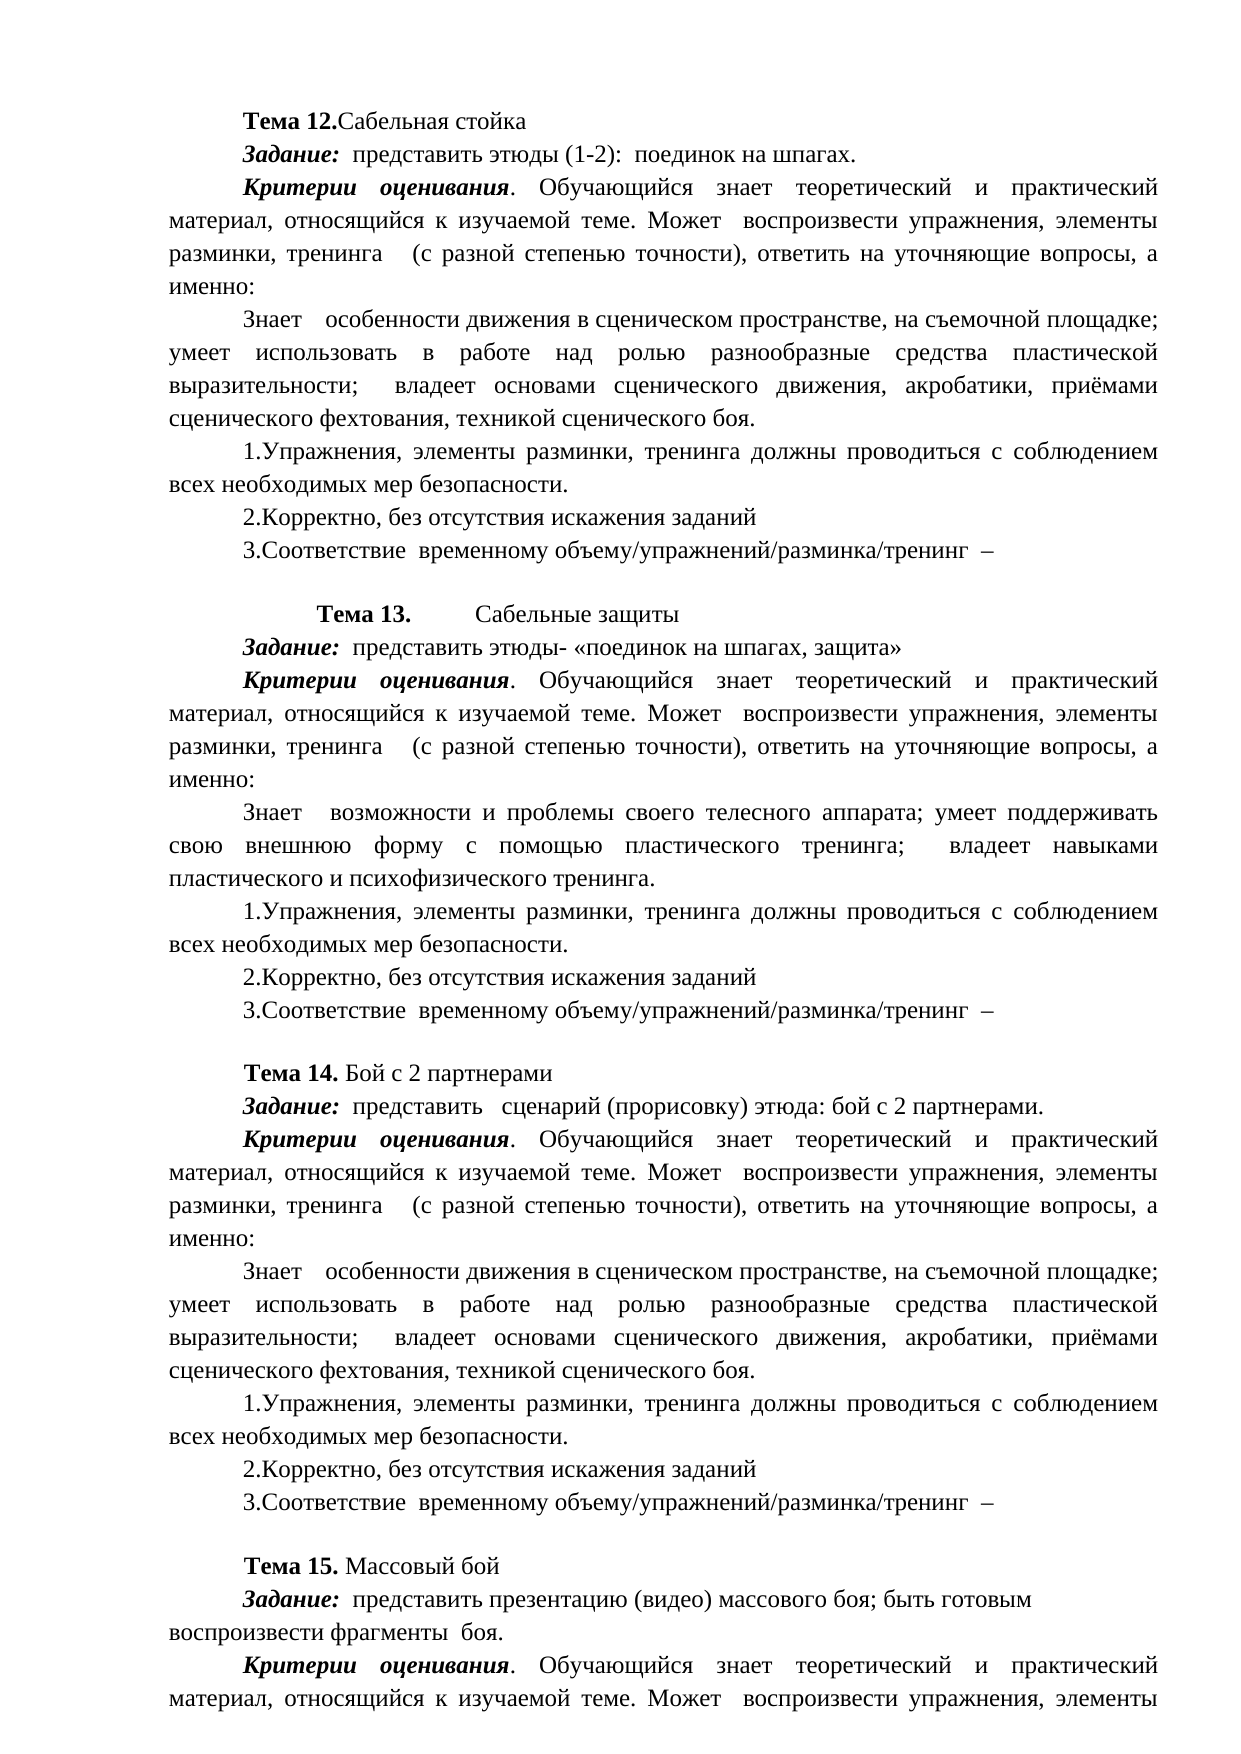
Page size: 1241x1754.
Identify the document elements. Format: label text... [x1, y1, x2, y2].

text 2.Корректно, без отсутствия искажения заданий [169, 1454, 1159, 1483]
text 3.Соответствие временному объему/упражнений/разминка/тренинг – [169, 995, 1159, 1024]
text Задание: представить этюды- «поединок на шпагах, защита» [169, 632, 1159, 661]
text Тема 12.Сабельная стойка [169, 106, 1159, 135]
text Тема 15. Массовый бой [169, 1551, 1159, 1579]
text Критерии оценивания. Обучающийся знает теоретический и практический материал, относящийся к изучаемой теме. Может воспроизвести упражнения, элементы разминки, тренинга (с разной степенью точности), ответить на уточняющие вопросы, а именно: [169, 1124, 1159, 1252]
text Тема 13. Сабельные защиты [169, 599, 1159, 627]
text 3.Соответствие временному объему/упражнений/разминка/тренинг – [169, 536, 1159, 564]
text 2.Корректно, без отсутствия искажения заданий [169, 502, 1159, 531]
text Критерии оценивания. Обучающийся знает теоретический и практический материал, относящийся к изучаемой теме. Может воспроизвести упражнения, элементы разминки, тренинга (с разной степенью точности), ответить на уточняющие вопросы, а именно: [169, 172, 1159, 300]
text Критерии оценивания. Обучающийся знает теоретический и практический материал, относящийся к изучаемой теме. Может воспроизвести упражнения, элементы разминки, тренинга (с разной степенью точности), ответить на уточняющие вопросы, а именно: [169, 665, 1159, 793]
text Тема 14. Бой с 2 партнерами [169, 1058, 1159, 1087]
text Знает возможности и проблемы своего телесного аппарата; умеет поддерживать свою внешнюю форму с помощью пластического тренинга; владеет навыками пластического и психофизического тренинга. [169, 797, 1159, 892]
text 3.Соответствие временному объему/упражнений/разминка/тренинг – [169, 1487, 1159, 1516]
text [169, 1650, 1159, 1712]
text Задание: представить презентацию (видео) массового боя; быть готовым воспроизвести фрагменты боя. [169, 1584, 1159, 1646]
text Знает особенности движения в сценическом пространстве, на съемочной площадке; умеет использовать в работе над ролью разнообразные средства пластической выразительности; владеет основами сценического движения, акробатики, приёмами сценического фехтования, техникой сценического боя. [169, 304, 1159, 432]
text Задание: представить этюды (1-2): поединок на шпагах. [169, 139, 1159, 168]
text 1.Упражнения, элементы разминки, тренинга должны проводиться с соблюдением всех необходимых мер безопасности. [169, 436, 1159, 498]
text Задание: представить сценарий (прорисовку) этюда: бой с 2 партнерами. [169, 1091, 1159, 1120]
text Знает особенности движения в сценическом пространстве, на съемочной площадке; умеет использовать в работе над ролью разнообразные средства пластической выразительности; владеет основами сценического движения, акробатики, приёмами сценического фехтования, техникой сценического боя. [169, 1256, 1159, 1384]
text 1.Упражнения, элементы разминки, тренинга должны проводиться с соблюдением всех необходимых мер безопасности. [169, 896, 1159, 958]
text 1.Упражнения, элементы разминки, тренинга должны проводиться с соблюдением всех необходимых мер безопасности. [169, 1388, 1159, 1450]
text 2.Корректно, без отсутствия искажения заданий [169, 962, 1159, 991]
